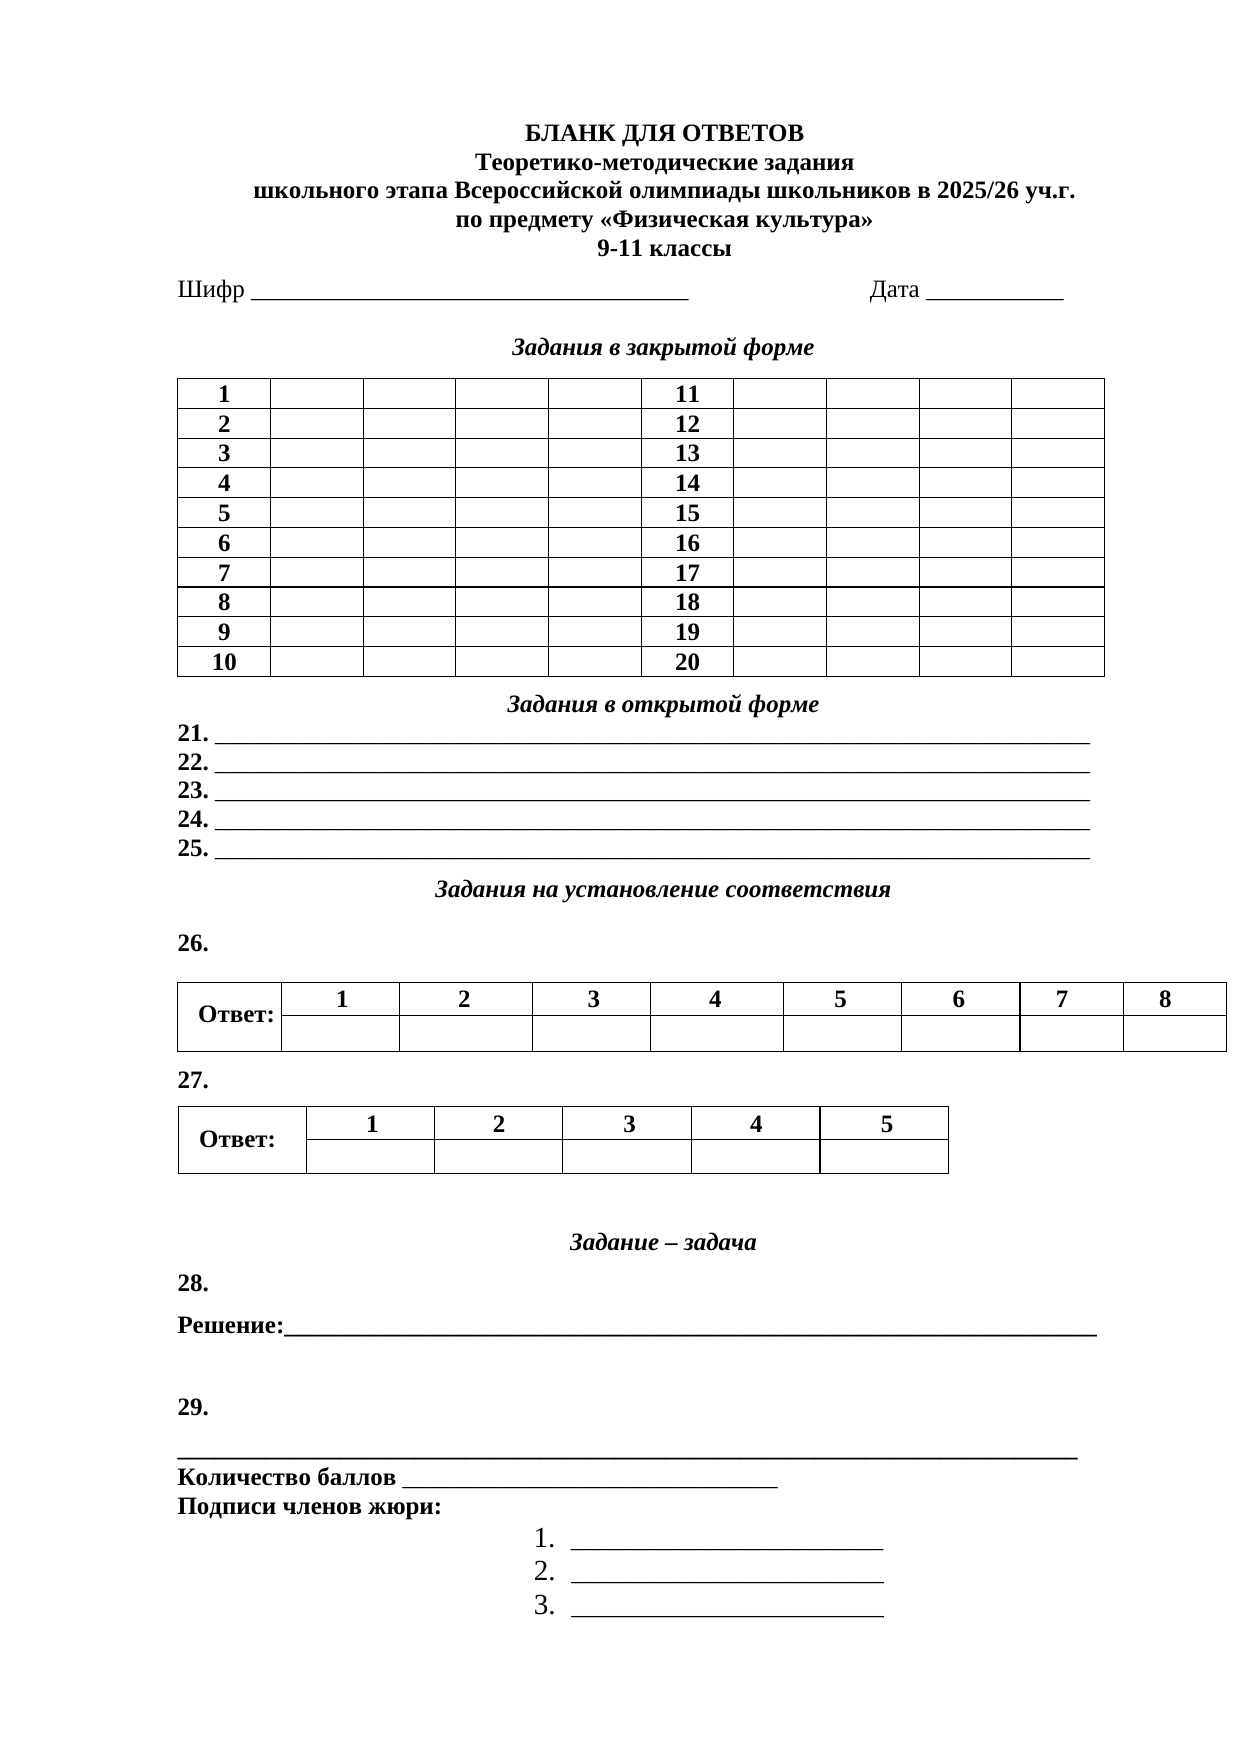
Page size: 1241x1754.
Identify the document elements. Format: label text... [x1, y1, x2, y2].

table_cell [364, 617, 455, 646]
text Задания на установление соответствия [177, 874, 1152, 903]
table_cell [307, 1140, 434, 1172]
table_cell [456, 439, 548, 467]
table_cell [456, 558, 548, 586]
table_cell 12 [642, 409, 733, 437]
table_cell [456, 647, 548, 676]
table_cell [456, 617, 548, 646]
table_cell [533, 1016, 650, 1051]
table_cell [734, 498, 826, 527]
text Теоретико-методические задания [177, 147, 1152, 176]
table_cell [271, 588, 363, 616]
table_cell 9 [178, 617, 270, 646]
table_header Ответ: [178, 983, 281, 1051]
table_cell [400, 1016, 532, 1051]
table_header [734, 379, 826, 408]
table_header 5 [784, 983, 901, 1015]
table_cell [920, 409, 1011, 437]
text Количество баллов ______________________________ [177, 1462, 1152, 1491]
table_cell [920, 588, 1011, 616]
table_cell [549, 558, 641, 586]
table_cell [456, 498, 548, 527]
table_cell [364, 468, 455, 497]
table_cell [271, 439, 363, 467]
table_cell 17 [642, 558, 733, 586]
table_cell [364, 558, 455, 586]
table_cell 13 [642, 439, 733, 467]
table_cell 5 [178, 498, 270, 527]
table_cell [456, 409, 548, 437]
table_cell [734, 617, 826, 646]
table_cell [1012, 409, 1104, 437]
text 26. [177, 928, 1152, 957]
table_cell [827, 617, 919, 646]
table_cell [1012, 558, 1104, 586]
table_header 11 [642, 379, 733, 408]
table_cell [271, 617, 363, 646]
table_header [1012, 379, 1104, 408]
text Подписи членов жюри: [177, 1491, 1152, 1520]
table_cell [282, 1016, 399, 1051]
table_header 6 [902, 983, 1019, 1015]
table_cell [271, 409, 363, 437]
table_cell [549, 588, 641, 616]
table_cell [1012, 468, 1104, 497]
table_cell [271, 498, 363, 527]
table_cell [1021, 1016, 1123, 1051]
text 28. [177, 1268, 1152, 1297]
table_cell [784, 1016, 901, 1051]
table_header 1 [178, 379, 270, 408]
table_cell 16 [642, 528, 733, 557]
table_cell [271, 647, 363, 676]
table_cell 15 [642, 498, 733, 527]
table_cell 14 [642, 468, 733, 497]
table_cell [549, 468, 641, 497]
table_cell [920, 617, 1011, 646]
table_cell [1012, 498, 1104, 527]
table_cell [734, 468, 826, 497]
text БЛАНК ДЛЯ ОТВЕТОВ [177, 118, 1152, 147]
text 25. ______________________________________________________________________ [177, 833, 1152, 862]
table_header [271, 379, 363, 408]
table_cell [827, 588, 919, 616]
table_header 3 [563, 1107, 691, 1139]
table_cell [920, 498, 1011, 527]
table_header 4 [651, 983, 783, 1015]
table_cell [1012, 528, 1104, 557]
table_cell [827, 558, 919, 586]
table_cell 2 [178, 409, 270, 437]
table_header 2 [435, 1107, 562, 1139]
table_cell [734, 528, 826, 557]
table_cell [364, 439, 455, 467]
table_header 4 [692, 1107, 819, 1139]
table_cell 3 [178, 439, 270, 467]
text Задания в закрытой форме [177, 332, 1152, 361]
table_cell 6 [178, 528, 270, 557]
table_cell 4 [178, 468, 270, 497]
table_cell [920, 439, 1011, 467]
list _________________________ [533, 1553, 1152, 1587]
table_cell [734, 409, 826, 437]
table_cell [1012, 588, 1104, 616]
table_cell 20 [642, 647, 733, 676]
table_cell [827, 439, 919, 467]
table_cell [734, 647, 826, 676]
table_cell [827, 528, 919, 557]
text 9-11 классы [177, 233, 1152, 262]
table_cell [364, 588, 455, 616]
text Задание – задача [177, 1227, 1152, 1256]
table_cell [692, 1140, 819, 1172]
table_cell [456, 588, 548, 616]
table_cell [1124, 1016, 1226, 1051]
table_cell [364, 498, 455, 527]
table_cell [827, 468, 919, 497]
table_header [920, 379, 1011, 408]
table_cell [827, 409, 919, 437]
table_header 3 [533, 983, 650, 1015]
table_cell [920, 647, 1011, 676]
text 21. ______________________________________________________________________ [177, 718, 1152, 747]
text школьного этапа Всероссийской олимпиады школьников в 2025/26 уч.г. [177, 176, 1152, 204]
table_header 5 [821, 1107, 948, 1139]
table_cell [549, 528, 641, 557]
table_cell [456, 528, 548, 557]
text Шифр ___________________________________ Дата ___________ [177, 274, 1152, 303]
table_header Ответ: [179, 1107, 306, 1172]
table_cell [364, 528, 455, 557]
table_header 1 [307, 1107, 434, 1139]
table_header 2 [400, 983, 532, 1015]
table_cell [920, 468, 1011, 497]
table_cell [435, 1140, 562, 1172]
table_header 7 [1021, 983, 1123, 1015]
text 22. ______________________________________________________________________ [177, 747, 1152, 776]
table_cell [827, 647, 919, 676]
table_cell [734, 588, 826, 616]
list _________________________ [533, 1587, 1152, 1620]
table_cell [1012, 439, 1104, 467]
text 24. ______________________________________________________________________ [177, 804, 1152, 833]
table_cell [821, 1140, 948, 1172]
table_cell [549, 439, 641, 467]
table_cell 8 [178, 588, 270, 616]
table_header [827, 379, 919, 408]
table_cell [1012, 647, 1104, 676]
table_cell [549, 647, 641, 676]
table_cell [456, 468, 548, 497]
table_cell 19 [642, 617, 733, 646]
list _________________________ [533, 1520, 1152, 1553]
table_cell [549, 617, 641, 646]
table_header [549, 379, 641, 408]
table_cell [549, 409, 641, 437]
text 29. [177, 1392, 1152, 1421]
text Решение:_________________________________________________________________ [177, 1310, 1152, 1338]
table_cell [563, 1140, 691, 1172]
table_cell [364, 409, 455, 437]
table_header [456, 379, 548, 408]
table_cell [1012, 617, 1104, 646]
table_cell [920, 528, 1011, 557]
table_cell 10 [178, 647, 270, 676]
table_cell [271, 528, 363, 557]
table_cell 7 [178, 558, 270, 586]
table_cell [271, 468, 363, 497]
table_cell [364, 647, 455, 676]
table_cell [734, 439, 826, 467]
text 23. ______________________________________________________________________ [177, 776, 1152, 804]
table_header [364, 379, 455, 408]
table_cell [651, 1016, 783, 1051]
text Задания в открытой форме [177, 689, 1152, 718]
table_cell [827, 498, 919, 527]
table_cell [920, 558, 1011, 586]
table_cell [902, 1016, 1019, 1051]
table_header 1 [282, 983, 399, 1015]
table_cell [734, 558, 826, 586]
table_cell [549, 498, 641, 527]
text 27. [177, 1065, 1152, 1093]
table_cell [271, 558, 363, 586]
table_header 8 [1124, 983, 1226, 1015]
text по предмету «Физическая культура» [177, 204, 1152, 233]
text ________________________________________________________________________ [177, 1433, 1152, 1462]
table_cell 18 [642, 588, 733, 616]
